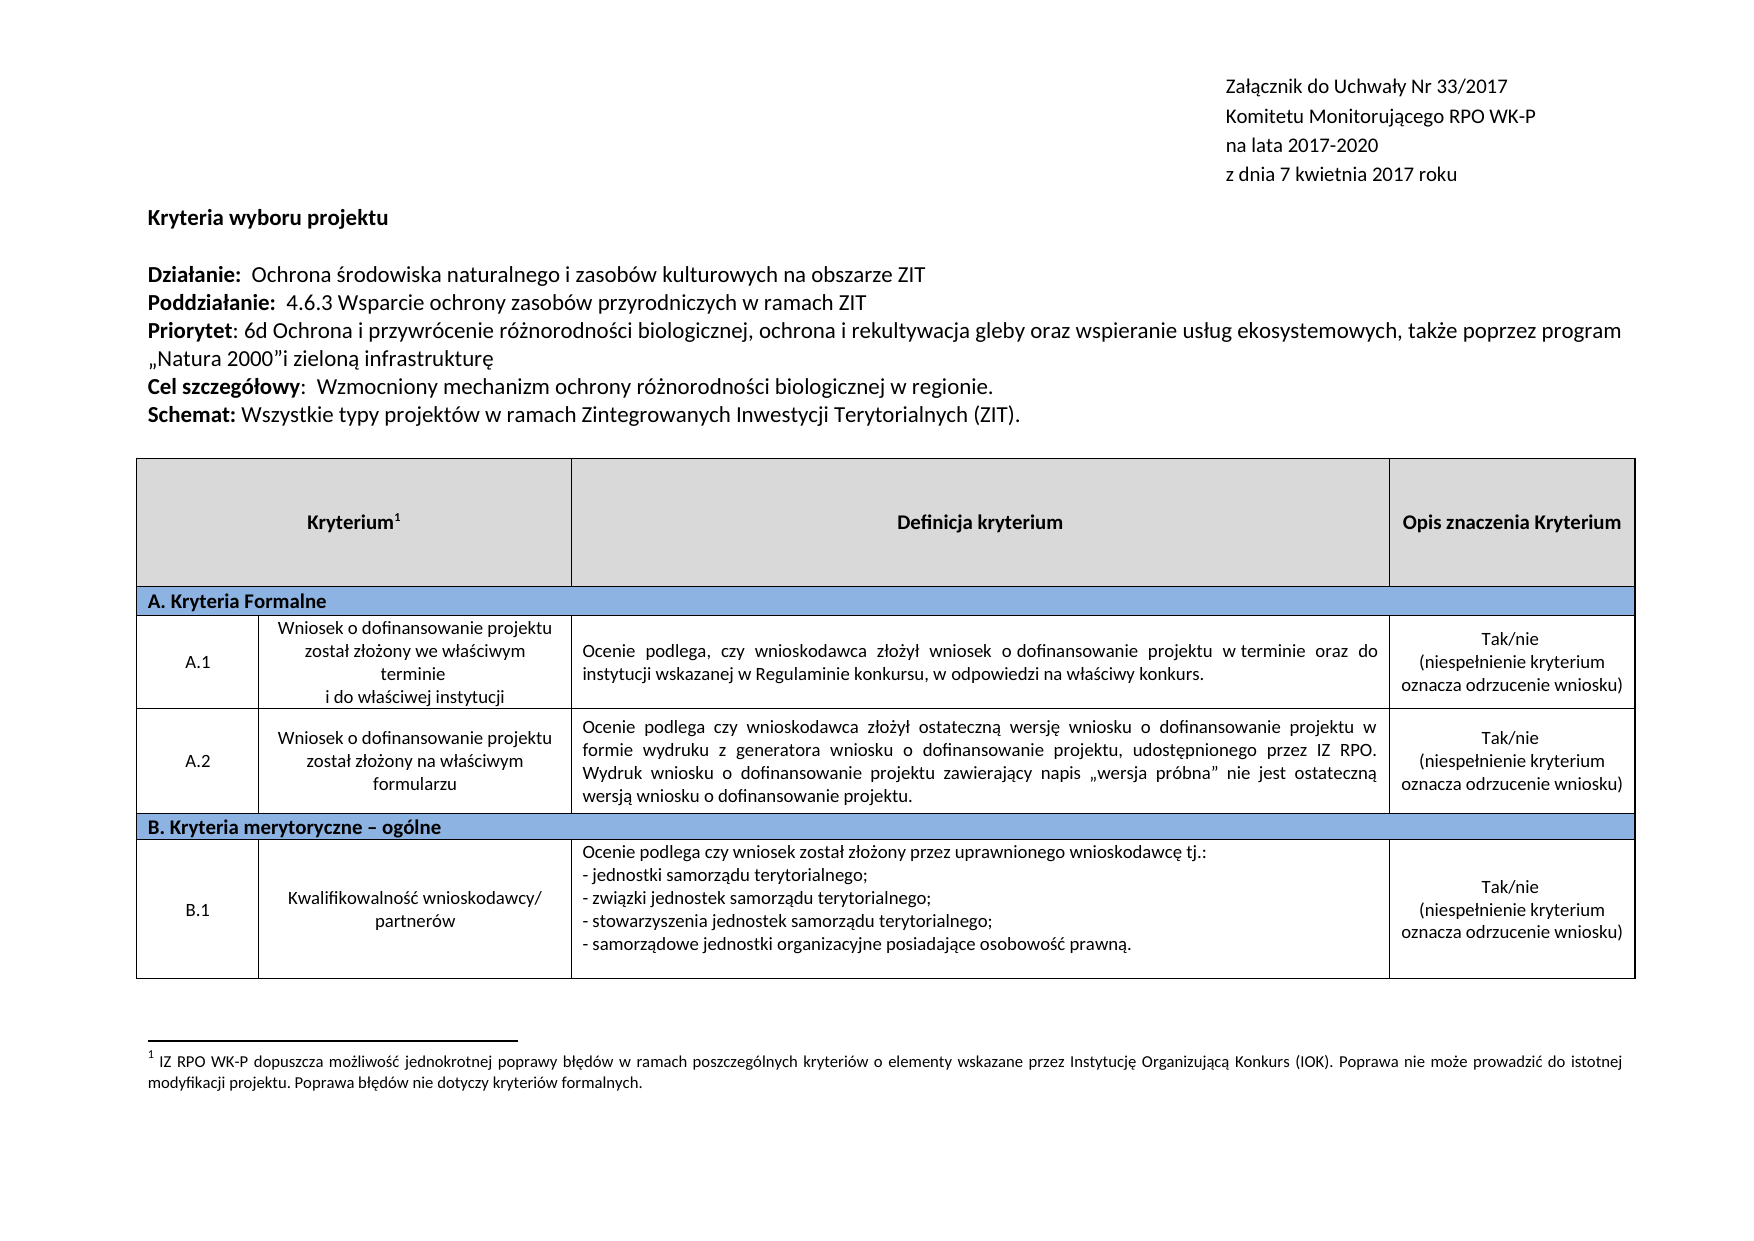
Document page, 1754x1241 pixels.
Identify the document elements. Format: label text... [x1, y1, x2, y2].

text Poddziałanie: 4.6.3 Wsparcie ochrony zasobów przyrodniczych w ramach ZIT [148, 288, 1624, 316]
text Cel szczegółowy: Wzmocniony mechanizm ochrony różnorodności biologicznej w regionie. [148, 372, 1624, 400]
table_cell Wniosek o dofinansowanie projektu został złożony na właściwym formularzu [259, 709, 571, 813]
table_cell Ocenie podlega czy wnioskodawca złożył ostateczną wersję wniosku o dofinansowanie projektu w formie wydruku z generatora wniosku o dofinansowanie projektu, udostępnionego przez IZ RPO. Wydruk wniosku o dofinansowanie projektu zawierający napis „wersja próbna” nie jest ostateczną wersją wniosku o dofinansowanie projektu. [572, 709, 1389, 813]
table_cell A.1 [137, 616, 258, 708]
text Kryteria wyboru projektu [148, 203, 1624, 231]
table_cell B. Kryteria merytoryczne – ogólne [137, 814, 1634, 839]
table_cell B.1 [137, 840, 258, 978]
table_cell Kwalifikowalność wnioskodawcy/ partnerów [259, 840, 571, 978]
table_header Definicja kryterium [572, 459, 1389, 586]
table_cell Tak/nie (niespełnienie kryterium oznacza odrzucenie wniosku) [1390, 709, 1634, 813]
text Działanie: Ochrona środowiska naturalnego i zasobów kulturowych na obszarze ZIT [148, 260, 1624, 288]
table_header Kryterium [137, 459, 571, 586]
table_cell A. Kryteria Formalne [137, 587, 1634, 615]
table_cell Ocenie podlega czy wniosek został złożony przez uprawnionego wnioskodawcę tj.: - jednostki samorządu terytorialnego; - związki jednostek samorządu terytorialnego; - stowarzyszenia jednostek samorządu terytorialnego; - samorządowe jednostki organizacyjne posiadające osobowość prawną. [572, 840, 1389, 978]
text Priorytet: 6d Ochrona i przywrócenie różnorodności biologicznej, ochrona i rekultywacja gleby oraz wspieranie usług ekosystemowych, także poprzez program „Natura 2000”i zieloną infrastrukturę [148, 316, 1624, 372]
table_cell Tak/nie (niespełnienie kryterium oznacza odrzucenie wniosku) [1390, 840, 1634, 978]
table_cell Tak/nie (niespełnienie kryterium oznacza odrzucenie wniosku) [1390, 616, 1634, 708]
table_header Opis znaczenia Kryterium [1390, 459, 1634, 586]
table_cell Wniosek o dofinansowanie projektu został złożony we właściwym terminie i do właściwej instytucji [259, 616, 571, 708]
table_cell A.2 [137, 709, 258, 813]
table_cell Ocenie podlega, czy wnioskodawca złożył wniosek o dofinansowanie projektu w terminie oraz do instytucji wskazanej w Regulaminie konkursu, w odpowiedzi na właściwy konkurs. [572, 616, 1389, 708]
text Schemat: Wszystkie typy projektów w ramach Zintegrowanych Inwestycji Terytorialnych (ZIT). [148, 400, 1624, 428]
